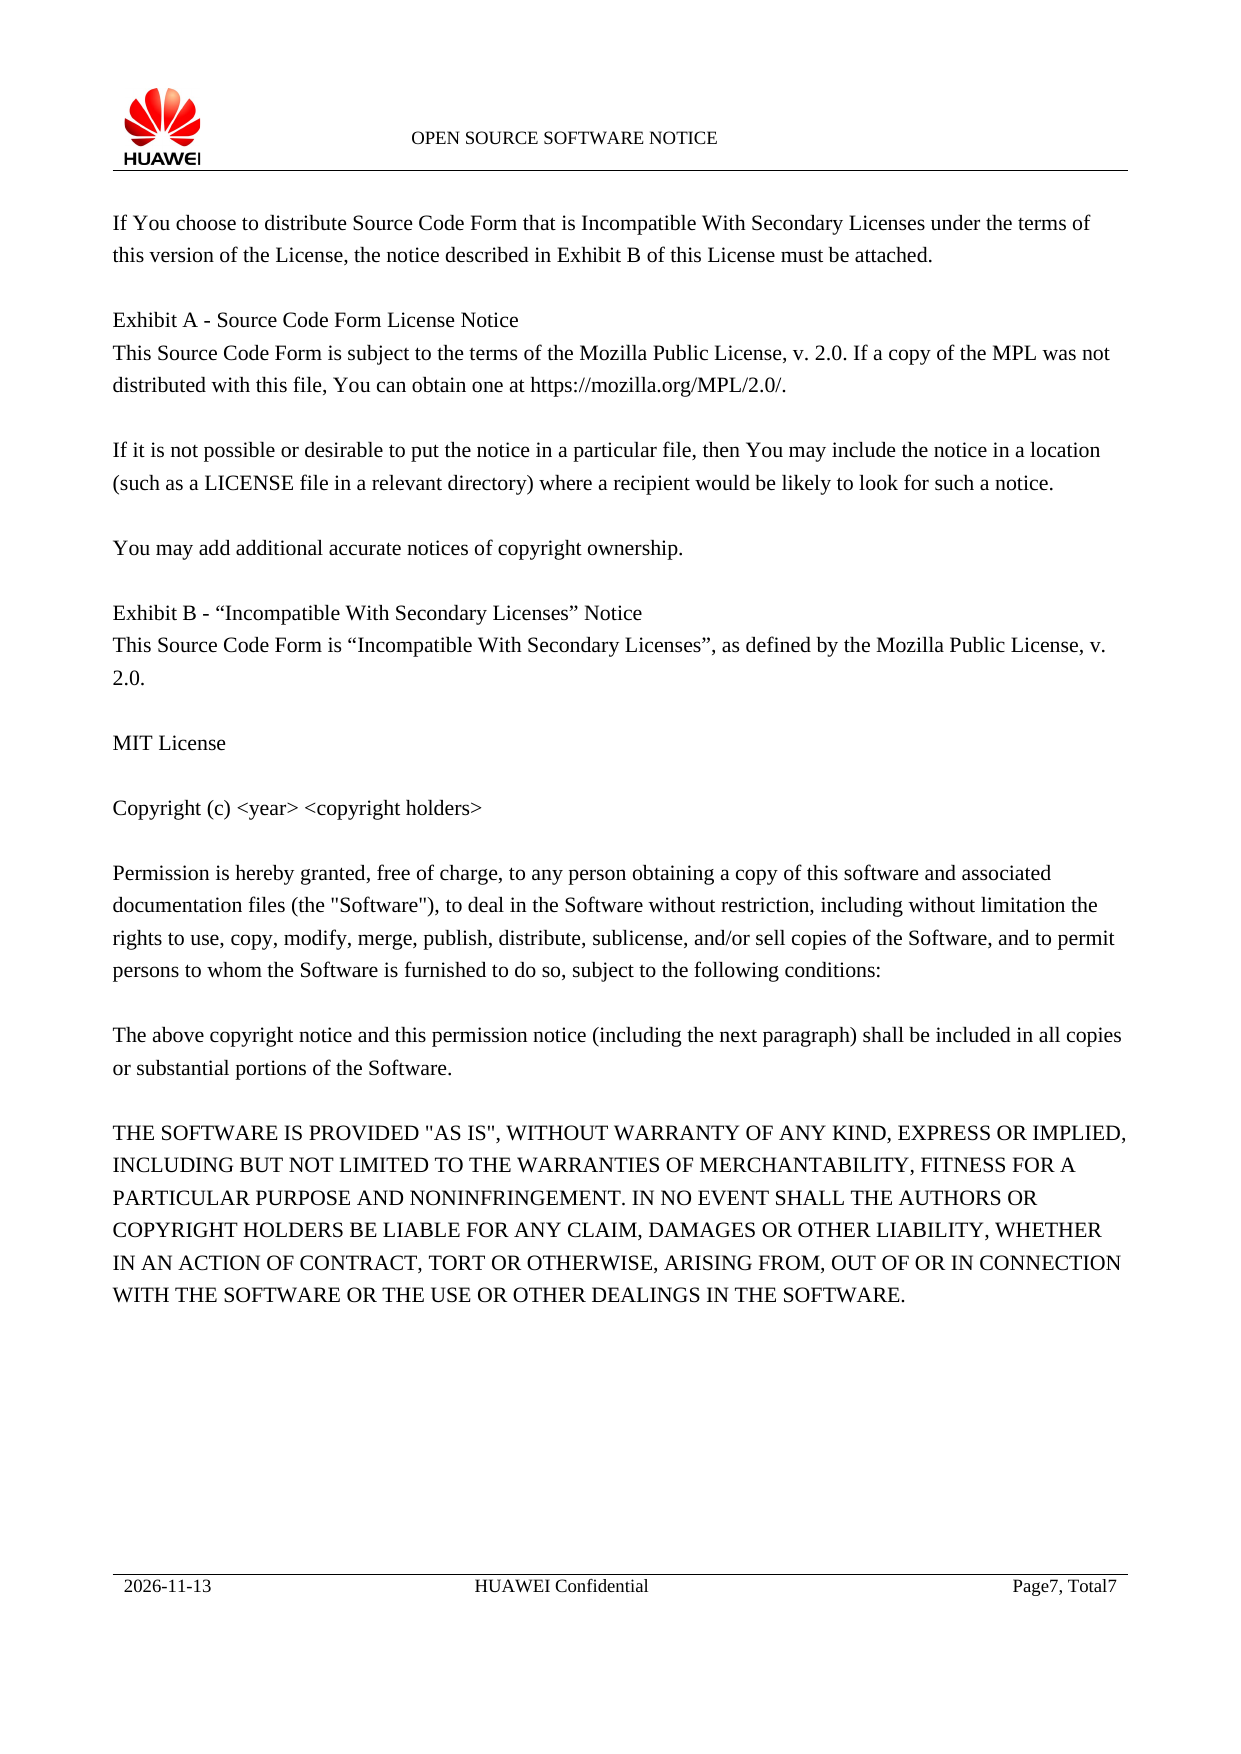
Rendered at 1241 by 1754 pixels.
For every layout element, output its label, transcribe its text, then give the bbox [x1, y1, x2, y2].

picture [124, 88, 201, 165]
